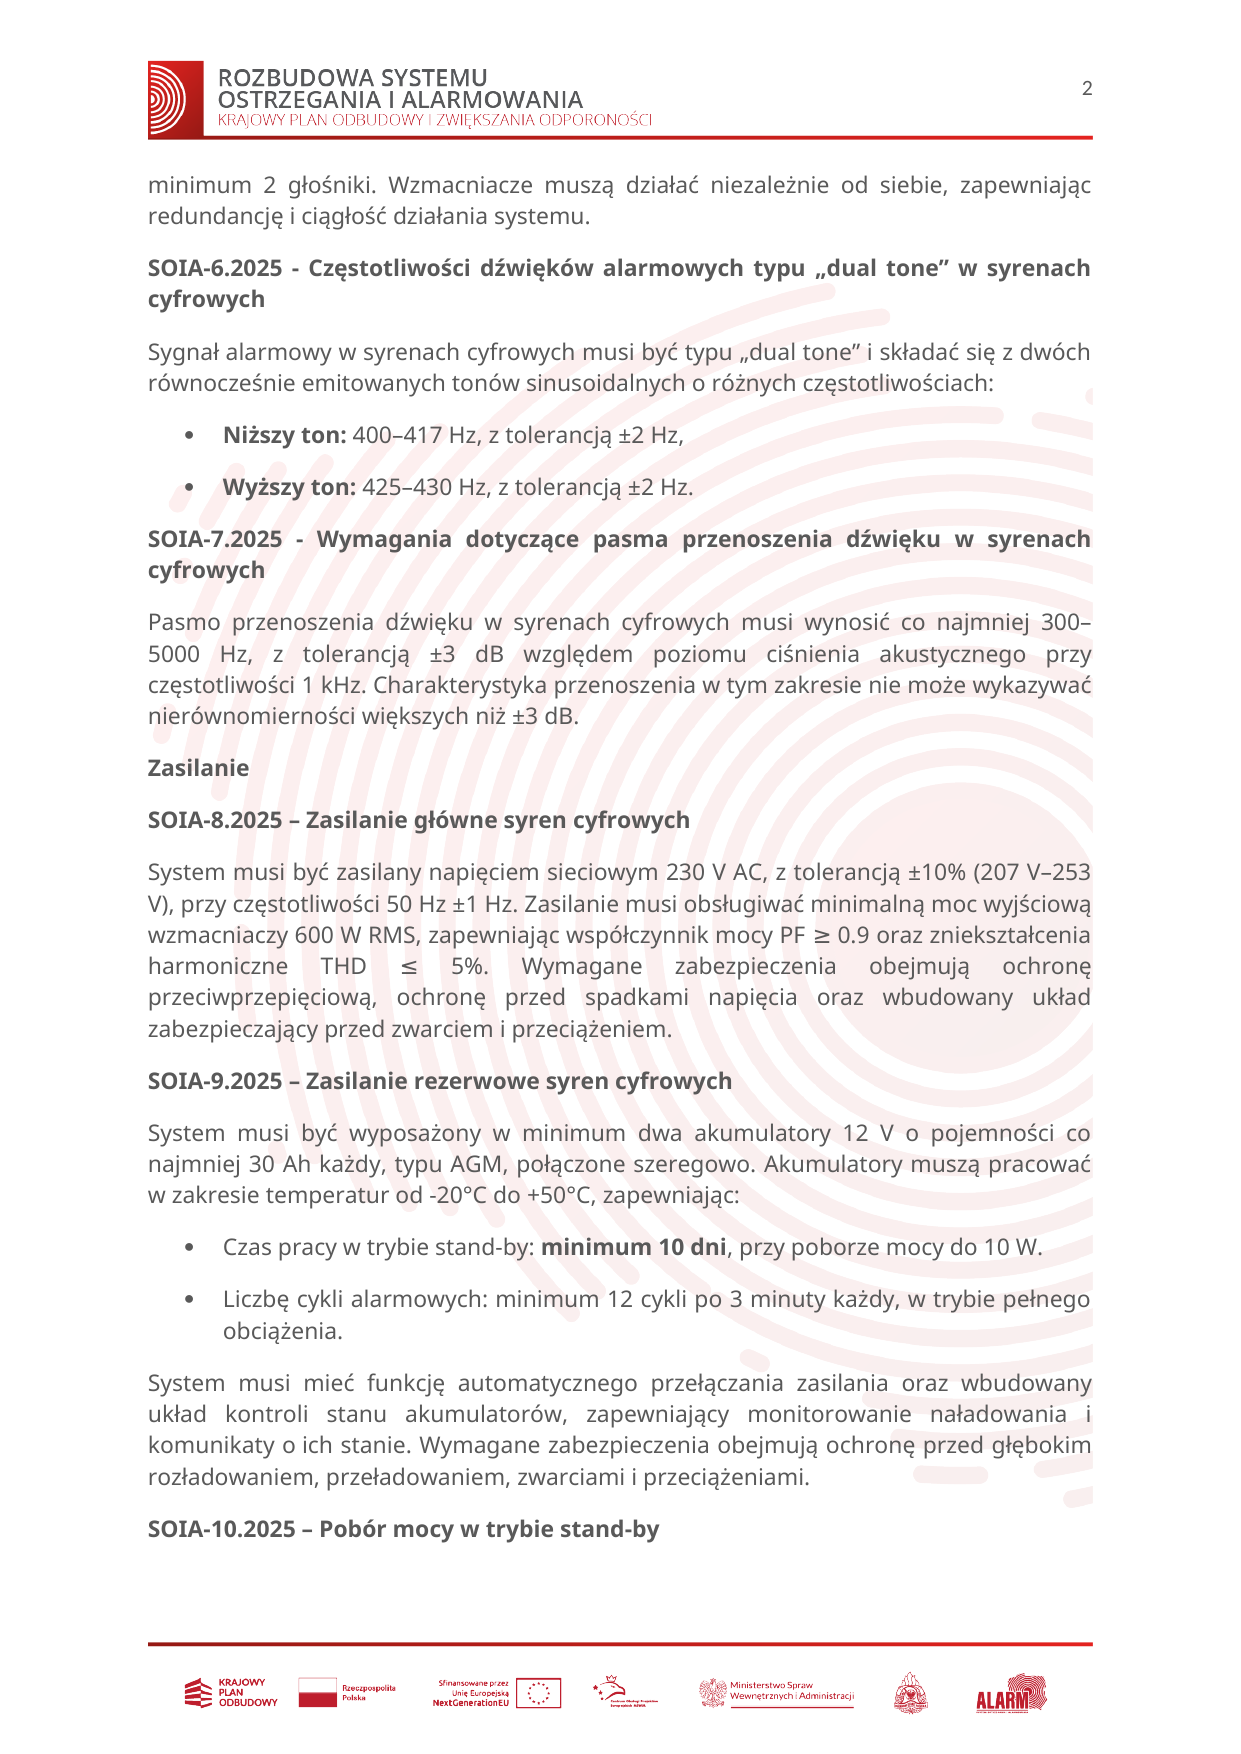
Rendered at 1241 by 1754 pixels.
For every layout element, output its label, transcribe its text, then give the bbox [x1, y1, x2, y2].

text System musi być wyposażony w minimum dwa akumulatory 12 V o pojemności co najmniej 30 Ah każdy, typu AGM, połączone szeregowo. Akumulatory muszą pracować w zakresie temperatur od -20°C do +50°C, zapewniając: [148, 1117, 1093, 1210]
text System musi mieć funkcję automatycznego przełączania zasilania oraz wbudowany układ kontroli stanu akumulatorów, zapewniający monitorowanie naładowania i komunikaty o ich stanie. Wymagane zabezpieczenia obejmują ochronę przed głębokim rozładowaniem, przeładowaniem, zwarciami i przeciążeniami. [148, 1367, 1093, 1492]
list Niższy ton: 400–417 Hz, z tolerancją ±2 Hz, [185, 419, 1093, 450]
list Czas pracy w trybie stand-by: minimum 10 dni, przy poborze mocy do 10 W. [185, 1231, 1093, 1262]
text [148, 169, 1093, 231]
list Liczbę cykli alarmowych: minimum 12 cykli po 3 minuty każdy, w trybie pełnego obciążenia. [185, 1283, 1093, 1346]
text SOIA-6.2025 - Częstotliwości dźwięków alarmowych typu „dual tone” w syrenach cyfrowych [148, 252, 1093, 314]
text System musi być zasilany napięciem sieciowym 230 V AC, z tolerancją ±10% (207 V–253 V), przy częstotliwości 50 Hz ±1 Hz. Zasilanie musi obsługiwać minimalną moc wyjściową wzmacniaczy 600 W RMS, zapewniając współczynnik mocy PF ≥ 0.9 oraz zniekształcenia harmoniczne THD ≤ 5%. Wymagane zabezpieczenia obejmują ochronę przeciwprzepięciową, ochronę przed spadkami napięcia oraz wbudowany układ zabezpieczający przed zwarciem i przeciążeniem. [148, 856, 1093, 1044]
text Pasmo przenoszenia dźwięku w syrenach cyfrowych musi wynosić co najmniej 300–5000 Hz, z tolerancją ±3 dB względem poziomu ciśnienia akustycznego przy częstotliwości 1 kHz. Charakterystyka przenoszenia w tym zakresie nie może wykazywać nierównomierności większych niż ±3 dB. [148, 606, 1093, 731]
text Zasilanie [148, 752, 1093, 783]
text SOIA-10.2025 – Pobór mocy w trybie stand-by [148, 1512, 1093, 1544]
text SOIA-8.2025 – Zasilanie główne syren cyfrowych [148, 804, 1093, 835]
picture [0, 10, 1241, 1754]
text SOIA-9.2025 – Zasilanie rezerwowe syren cyfrowych [148, 1064, 1093, 1096]
list Wyższy ton: 425–430 Hz, z tolerancją ±2 Hz. [185, 471, 1093, 502]
text Sygnał alarmowy w syrenach cyfrowych musi być typu „dual tone” i składać się z dwóch równocześnie emitowanych tonów sinusoidalnych o różnych częstotliwościach: [148, 335, 1093, 398]
text SOIA-7.2025 - Wymagania dotyczące pasma przenoszenia dźwięku w syrenach cyfrowych [148, 523, 1093, 585]
